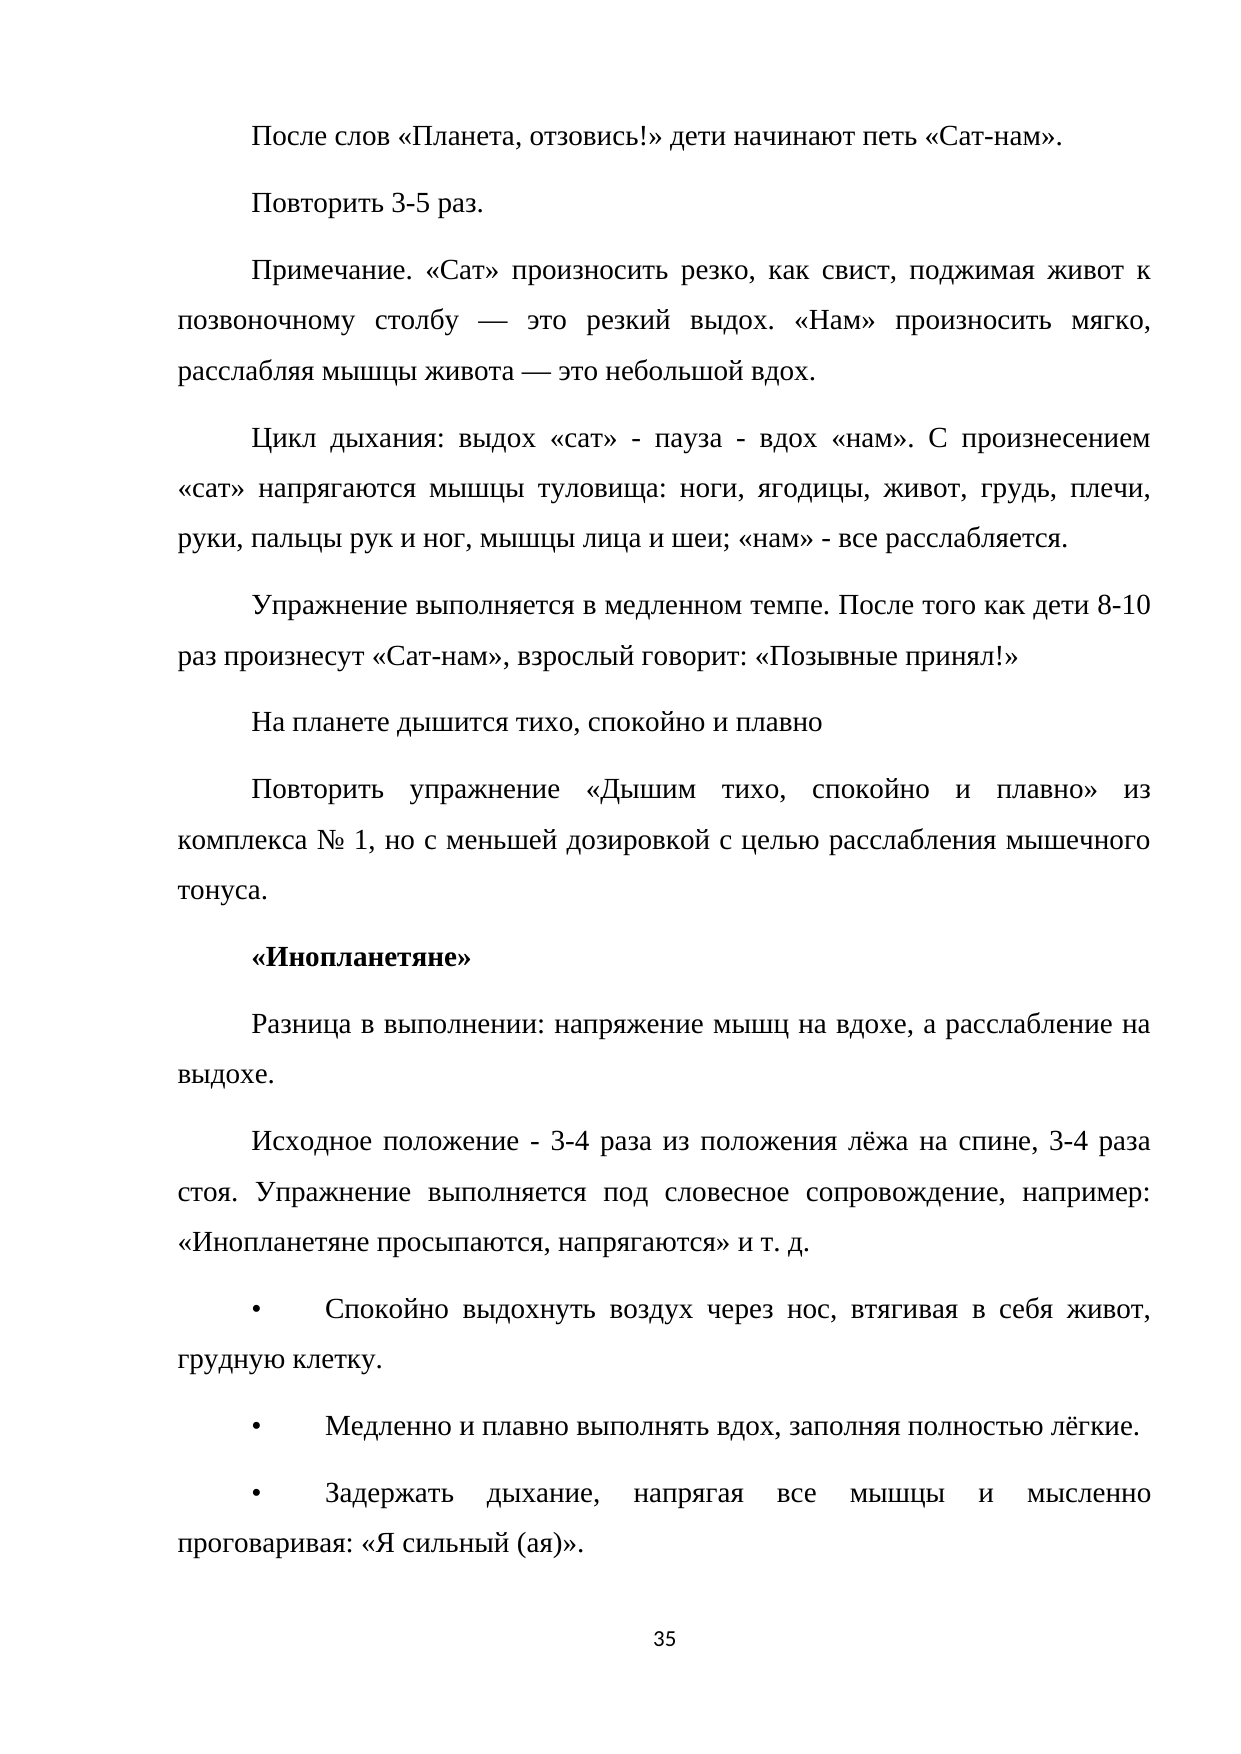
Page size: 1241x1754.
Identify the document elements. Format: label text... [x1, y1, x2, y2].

text Повторить упражнение «Дышим тихо, спокойно и плавно» из комплекса № 1, но с меньшей дозировкой с целью расслабления мышечного тонуса. [177, 772, 1152, 906]
text Исходное положение - 3-4 раза из положения лёжа на спине, 3-4 раза стоя. Упражнение выполняется под словесное сопровождение, например: «Инопланетяне просыпаются, напрягаются» и т. д. [177, 1123, 1152, 1258]
text «Инопланетяне» [177, 939, 1152, 973]
text Цикл дыхания: выдох «сат» - пауза - вдох «нам». С произнесением «сат» напрягаются мышцы туловища: ноги, ягодицы, живот, грудь, плечи, руки, пальцы рук и ног, мышцы лица и шеи; «нам» - все расслабляется. [177, 420, 1152, 554]
text Повторить 3-5 раз. [177, 185, 1152, 219]
text • Задержать дыхание, напрягая все мышцы и мысленно проговаривая: «Я сильный (ая)». [177, 1475, 1152, 1559]
text Разница в выполнении: напряжение мышц на вдохе, а расслабление на выдохе. [177, 1006, 1152, 1090]
text После слов «Планета, отзовись!» дети начинают петь «Сат-нам». [177, 118, 1152, 152]
text • Спокойно выдохнуть воздух через нос, втягивая в себя живот, грудную клетку. [177, 1291, 1152, 1375]
text На планете дышится тихо, спокойно и плавно [177, 704, 1152, 738]
text • Медленно и плавно выполнять вдох, заполняя полностью лёгкие. [177, 1408, 1152, 1442]
text Упражнение выполняется в медленном темпе. После того как дети 8-10 раз произнесут «Сат-нам», взрослый говорит: «Позывные принял!» [177, 587, 1152, 671]
text Примечание. «Сат» произносить резко, как свист, поджимая живот к позвоночному столбу — это резкий выдох. «Нам» произносить мягко, расслабляя мышцы живота — это небольшой вдох. [177, 252, 1152, 386]
